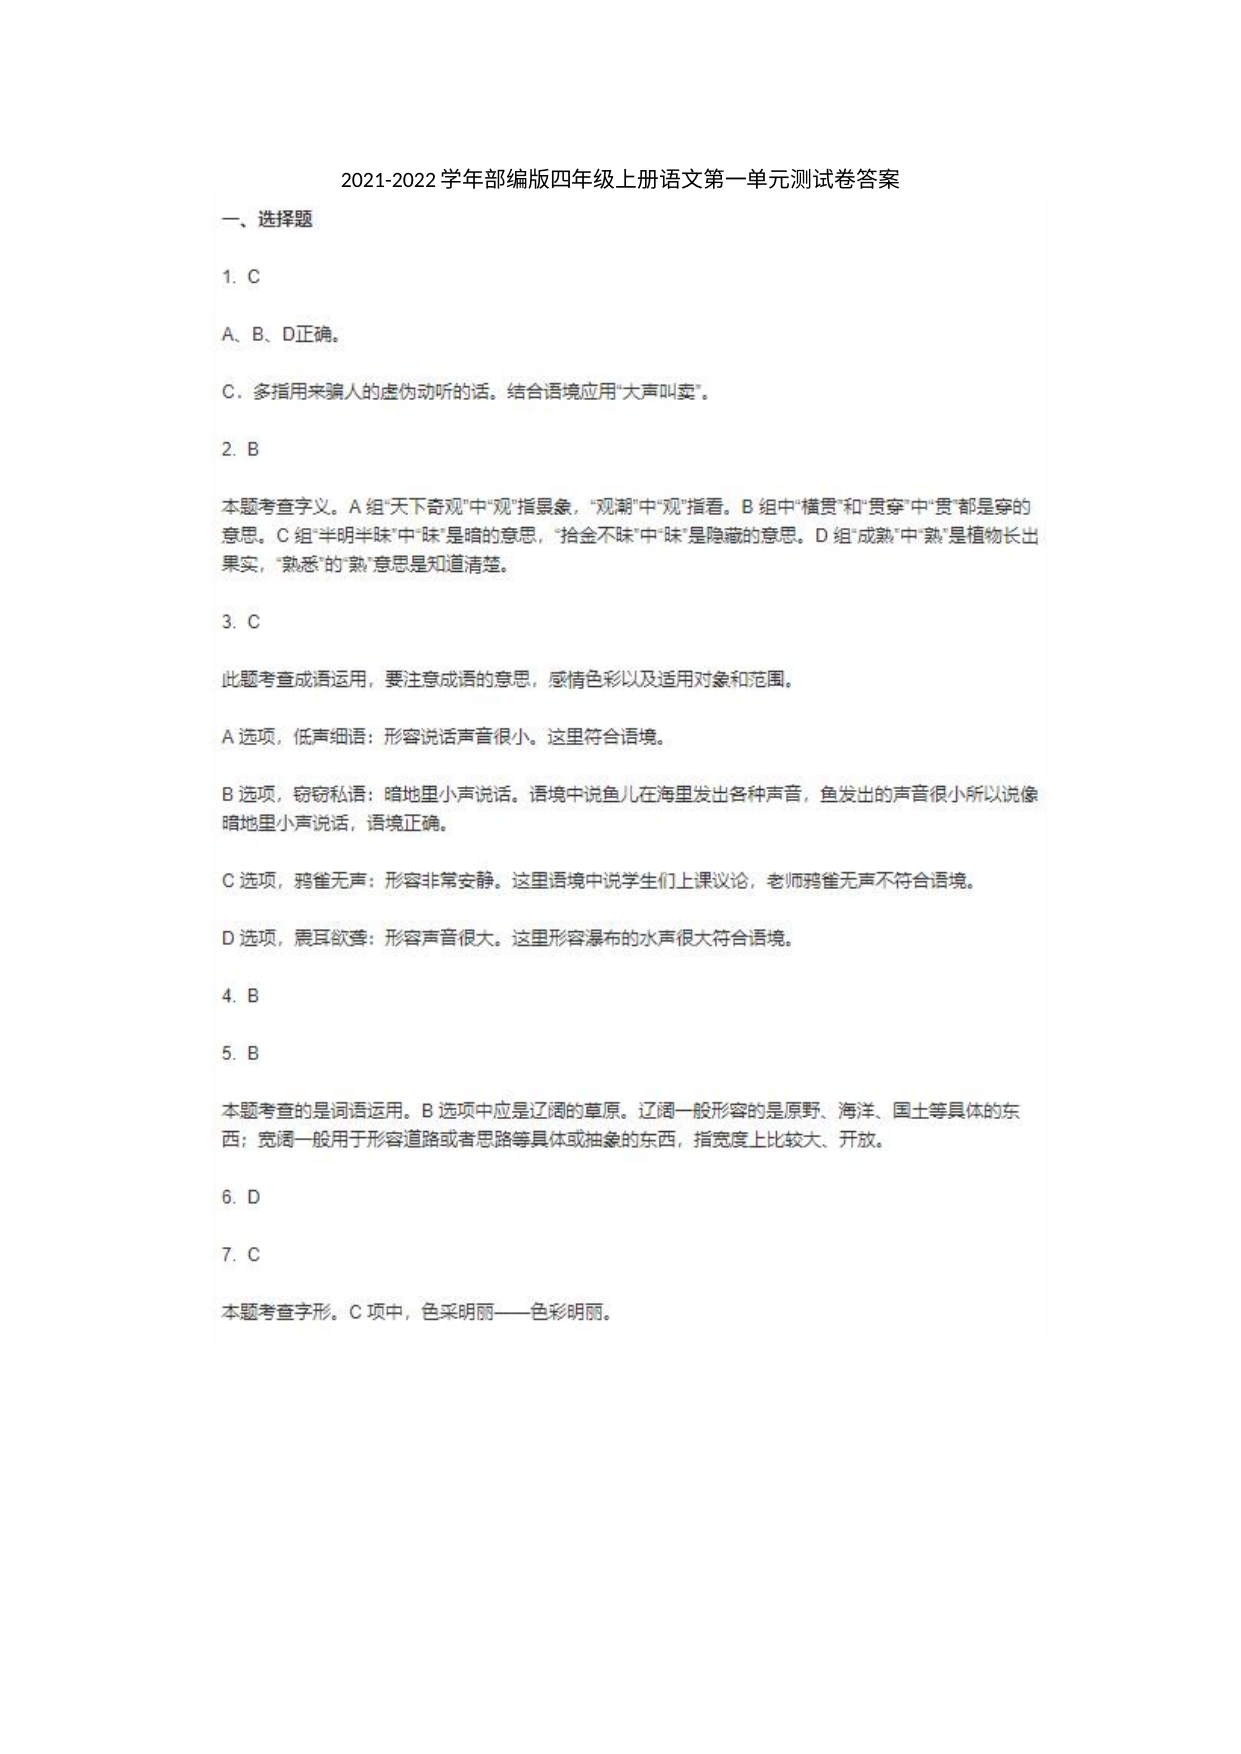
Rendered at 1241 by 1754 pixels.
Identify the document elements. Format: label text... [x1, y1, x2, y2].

text 2021-2022学年部编版四年级上册语文第一单元测试卷答案 [187, 162, 1053, 194]
picture [187, 194, 1053, 1340]
